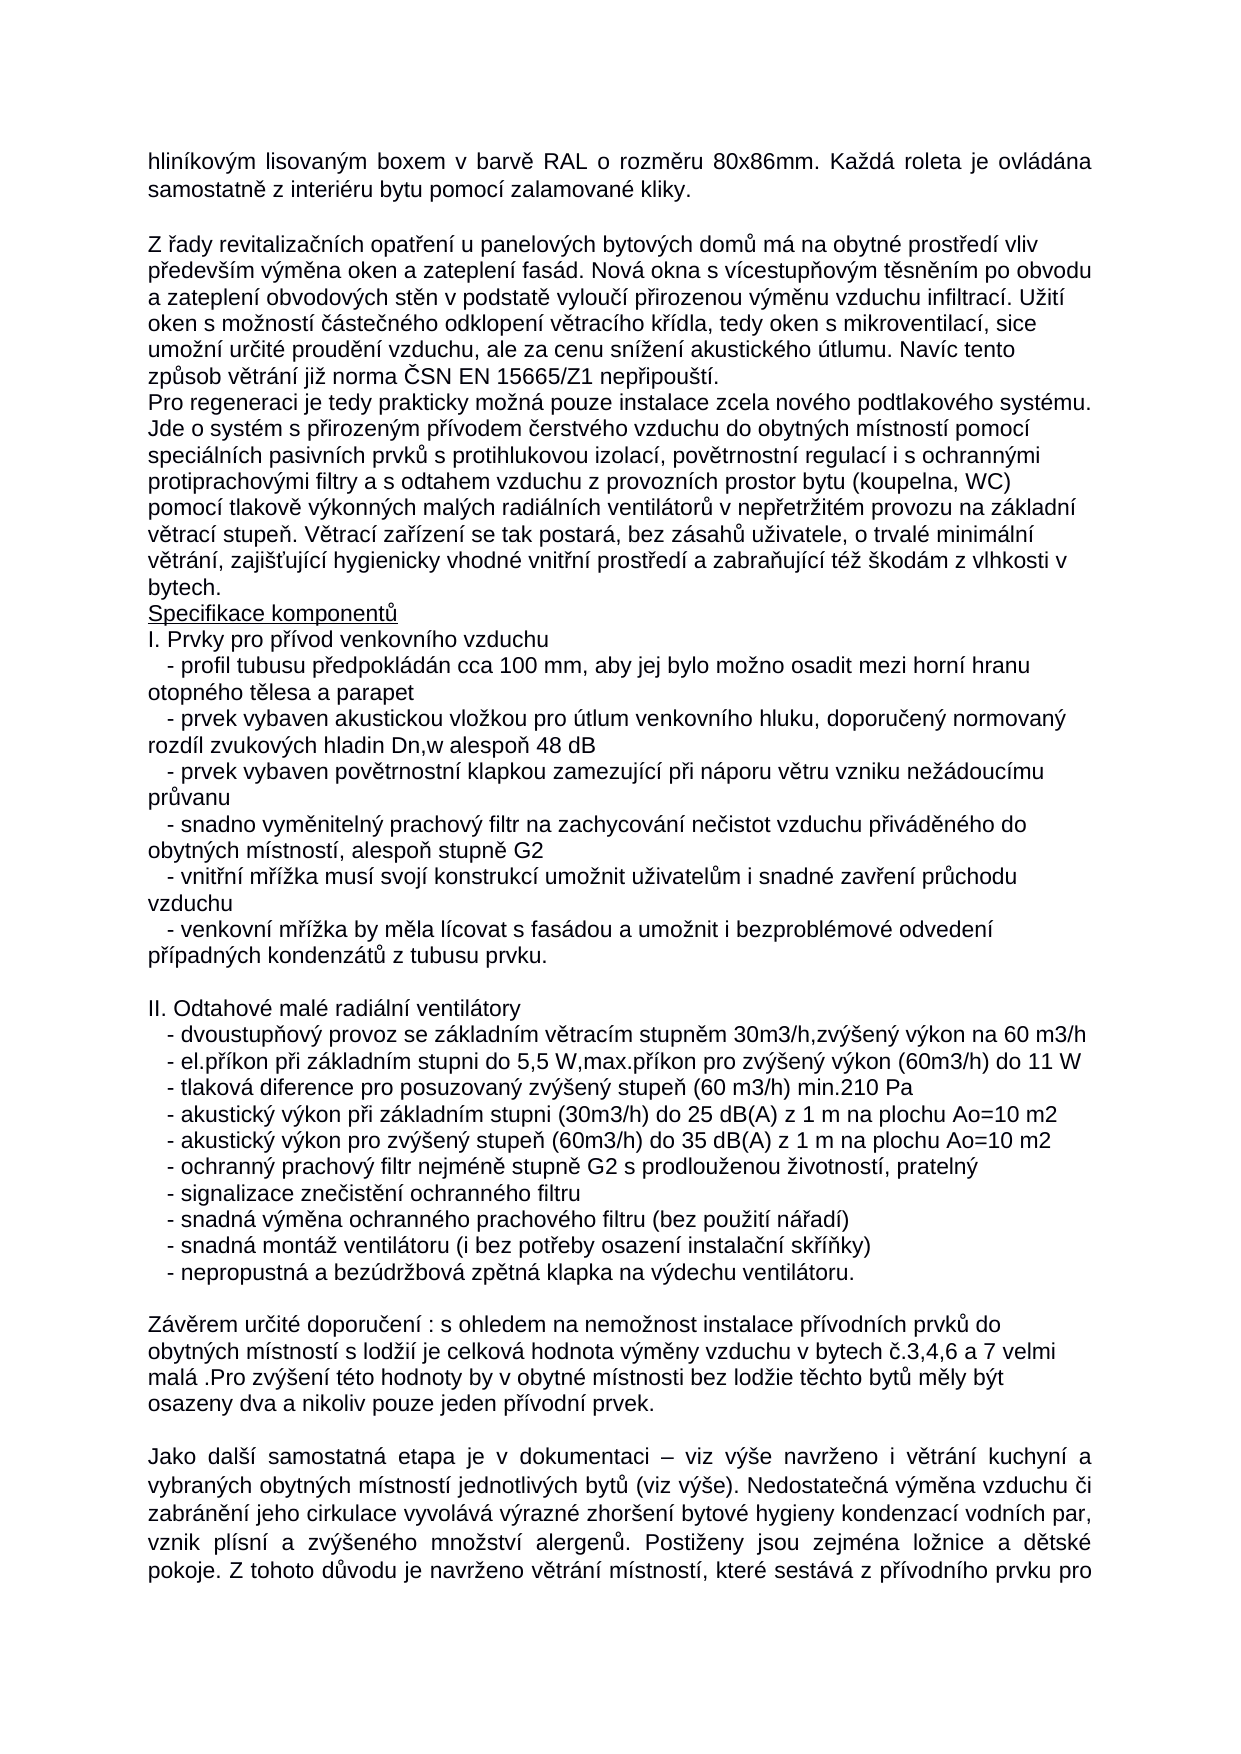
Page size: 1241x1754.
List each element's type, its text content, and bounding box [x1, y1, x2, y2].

text - snadno vyměnitelný prachový filtr na zachycování nečistot vzduchu přiváděného do obytných místností, alespoň stupně G2 [148, 811, 1093, 863]
text Specifikace komponentů [148, 600, 1093, 626]
text - prvek vybaven akustickou vložkou pro útlum venkovního hluku, doporučený normovaný rozdíl zvukových hladin Dn,w alespoň 48 dB [148, 705, 1093, 758]
text - tlaková diference pro posuzovaný zvýšený stupeň (60 m3/h) min.210 Pa [148, 1074, 1093, 1101]
text - snadná výměna ochranného prachového filtru (bez použití nářadí) [148, 1206, 1093, 1232]
text Z řady revitalizačních opatření u panelových bytových domů má na obytné prostředí vliv především výměna oken a zateplení fasád. Nová okna s vícestupňovým těsněním po obvodu a zateplení obvodových stěn v podstatě vyloučí přirozenou výměnu vzduchu infiltrací. Užití oken s možností částečného odklopení větracího křídla, tedy oken s mikroventilací, sice umožní určité proudění vzduchu, ale za cenu snížení akustického útlumu. Navíc tento způsob větrání již norma ČSN EN 15665/Z1 nepřipouští. [148, 231, 1093, 389]
text - akustický výkon při základním stupni (30m3/h) do 25 dB(A) z 1 m na plochu Ao=10 m2 [148, 1101, 1093, 1127]
text - ochranný prachový filtr nejméně stupně G2 s prodlouženou životností, pratelný [148, 1153, 1093, 1179]
text I. Prvky pro přívod venkovního vzduchu [148, 626, 1093, 652]
text - akustický výkon pro zvýšený stupeň (60m3/h) do 35 dB(A) z 1 m na plochu Ao=10 m2 [148, 1127, 1093, 1153]
text II. Odtahové malé radiální ventilátory [148, 995, 1093, 1021]
text - venkovní mřížka by měla lícovat s fasádou a umožnit i bezproblémové odvedení případných kondenzátů z tubusu prvku. [148, 916, 1093, 969]
text - dvoustupňový provoz se základním větracím stupněm 30m3/h,zvýšený výkon na 60 m3/h [148, 1021, 1093, 1048]
text - nepropustná a bezúdržbová zpětná klapka na výdechu ventilátoru. [148, 1259, 1093, 1285]
text Závěrem určité doporučení : s ohledem na nemožnost instalace přívodních prvků do obytných místností s lodžií je celková hodnota výměny vzduchu v bytech č.3,4,6 a 7 velmi malá .Pro zvýšení této hodnoty by v obytné místnosti bez lodžie těchto bytů měly být osazeny dva a nikoliv pouze jeden přívodní prvek. [148, 1311, 1093, 1417]
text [148, 1443, 1093, 1583]
text - el.příkon při základním stupni do 5,5 W,max.příkon pro zvýšený výkon (60m3/h) do 11 W [148, 1048, 1093, 1074]
text - profil tubusu předpokládán cca 100 mm, aby jej bylo možno osadit mezi horní hranu otopného tělesa a parapet [148, 652, 1093, 705]
text Pro regeneraci je tedy prakticky možná pouze instalace zcela nového podtlakového systému. Jde o systém s přirozeným přívodem čerstvého vzduchu do obytných místností pomocí speciálních pasivních prvků s protihlukovou izolací, povětrnostní regulací i s ochrannými protiprachovými filtry a s odtahem vzduchu z provozních prostor bytu (koupelna, WC) pomocí tlakově výkonných malých radiálních ventilátorů v nepřetržitém provozu na základní větrací stupeň. Větrací zařízení se tak postará, bez zásahů uživatele, o trvalé minimální větrání, zajišťující hygienicky vhodné vnitřní prostředí a zabraňující též škodám z vlhkosti v bytech. [148, 389, 1093, 600]
text - snadná montáž ventilátoru (i bez potřeby osazení instalační skříňky) [148, 1232, 1093, 1259]
text - prvek vybaven povětrnostní klapkou zamezující při náporu větru vzniku nežádoucímu průvanu [148, 758, 1093, 811]
text - vnitřní mřížka musí svojí konstrukcí umožnit uživatelům i snadné zavření průchodu vzduchu [148, 863, 1093, 916]
text - signalizace znečistění ochranného filtru [148, 1179, 1093, 1206]
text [148, 148, 1093, 202]
